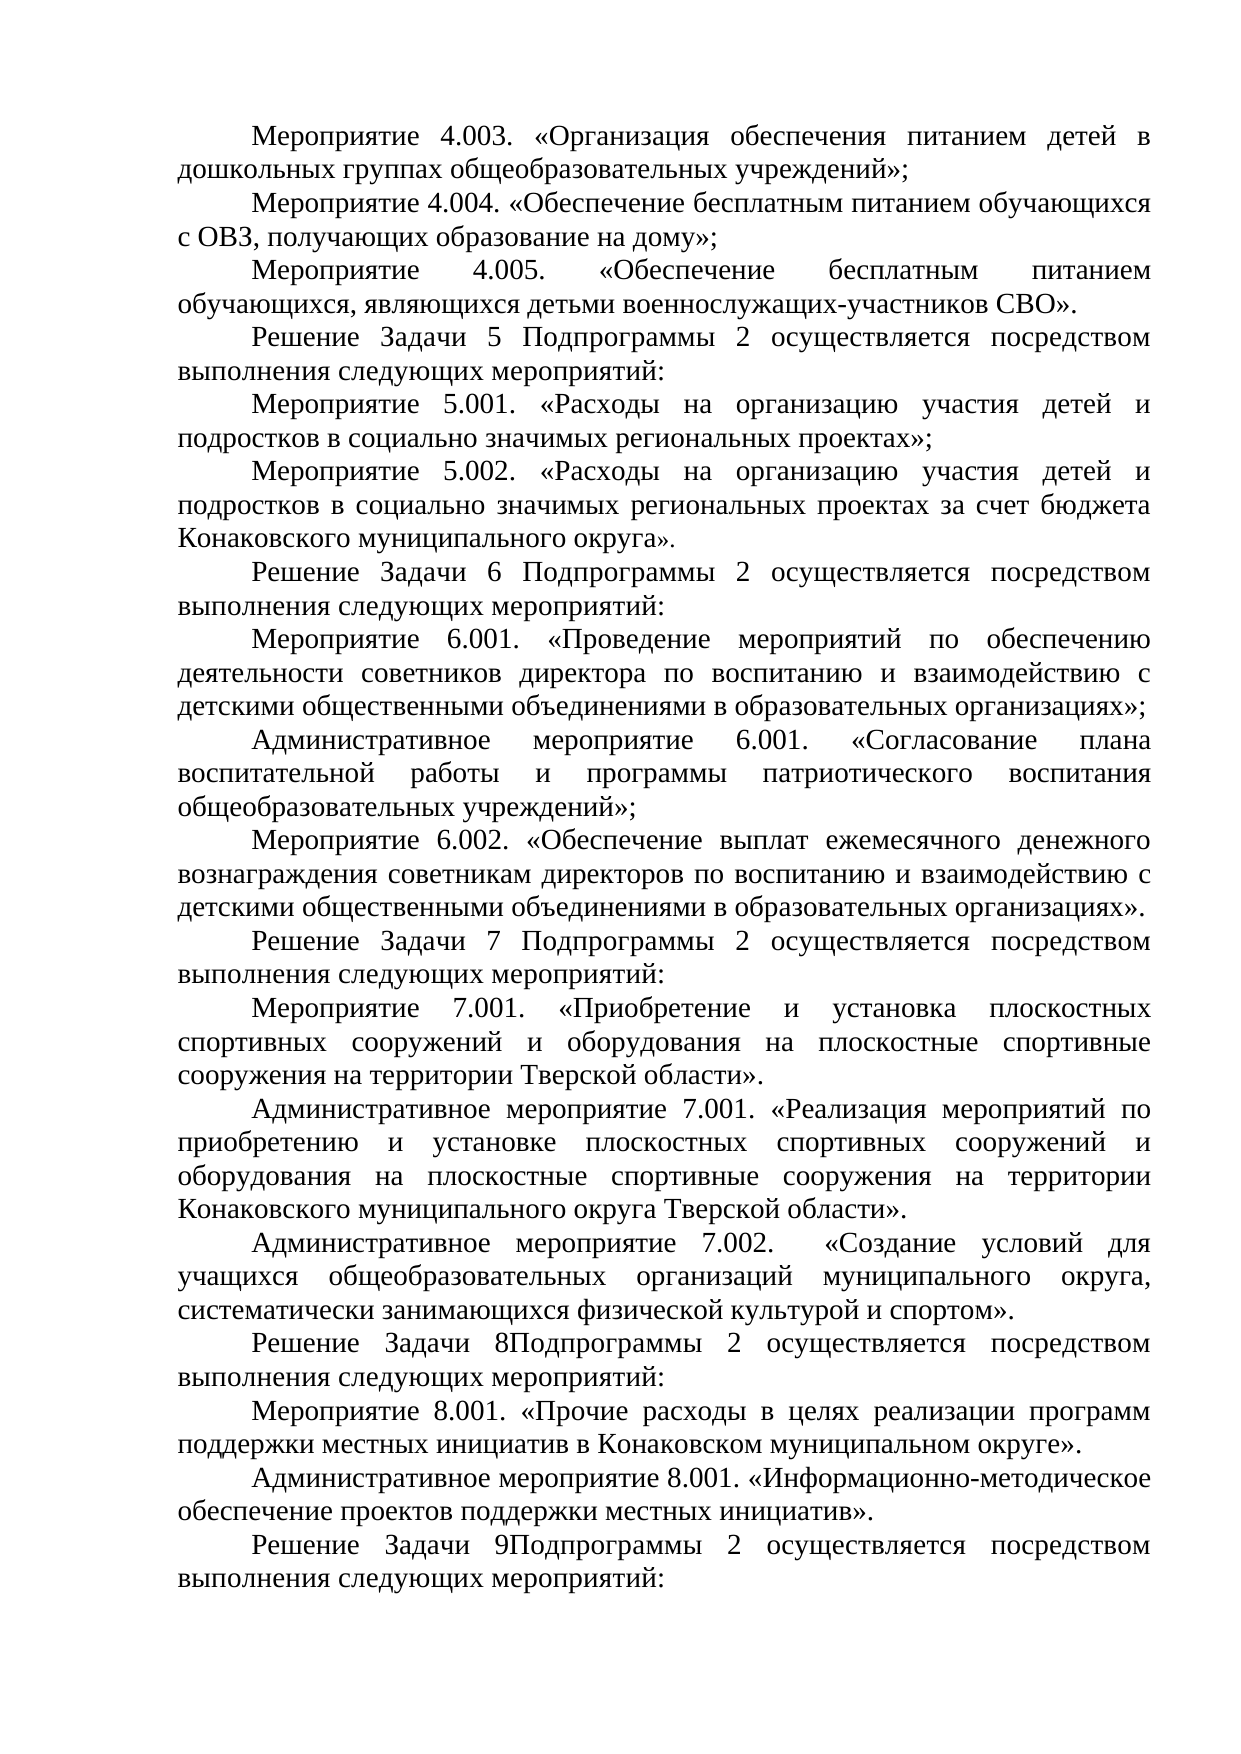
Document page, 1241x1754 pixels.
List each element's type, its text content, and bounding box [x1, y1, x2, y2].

text Мероприятие 6.001. «Проведение мероприятий по обеспечению деятельности советников директора по воспитанию и взаимодействию с детскими общественными объединениями в образовательных организациях»; [177, 621, 1152, 722]
text Мероприятие 8.001. «Прочие расходы в целях реализации программ поддержки местных инициатив в Конаковском муниципальном округе». [177, 1393, 1152, 1460]
text Мероприятие 4.003. «Организация обеспечения питанием детей в дошкольных группах общеобразовательных учреждений»; [177, 118, 1152, 185]
text Решение Задачи 9Подпрограммы 2 осуществляется посредством выполнения следующих мероприятий: [177, 1527, 1152, 1594]
text Решение Задачи 6 Подпрограммы 2 осуществляется посредством выполнения следующих мероприятий: [177, 554, 1152, 621]
text Административное мероприятие 8.001. «Информационно-методическое обеспечение проектов поддержки местных инициатив». [177, 1460, 1152, 1527]
text Мероприятие 4.004. «Обеспечение бесплатным питанием обучающихся с ОВЗ, получающих образование на дому»; [177, 185, 1152, 252]
text Мероприятие 4.005. «Обеспечение бесплатным питанием обучающихся, являющихся детьми военнослужащих-участников СВО». [177, 252, 1152, 319]
text Административное мероприятие 7.001. «Реализация мероприятий по приобретению и установке плоскостных спортивных сооружений и оборудования на плоскостные спортивные сооружения на территории Конаковского муниципального округа Тверской области». [177, 1091, 1152, 1225]
text Мероприятие 7.001. «Приобретение и установка плоскостных спортивных сооружений и оборудования на плоскостные спортивные сооружения на территории Тверской области». [177, 990, 1152, 1091]
text Решение Задачи 8Подпрограммы 2 осуществляется посредством выполнения следующих мероприятий: [177, 1326, 1152, 1393]
text Мероприятие 5.001. «Расходы на организацию участия детей и подростков в социально значимых региональных проектах»; [177, 386, 1152, 453]
text Решение Задачи 7 Подпрограммы 2 осуществляется посредством выполнения следующих мероприятий: [177, 923, 1152, 990]
text Мероприятие 6.002. «Обеспечение выплат ежемесячного денежного вознаграждения советникам директоров по воспитанию и взаимодействию с детскими общественными объединениями в образовательных организациях». [177, 822, 1152, 923]
text Административное мероприятие 6.001. «Согласование плана воспитательной работы и программы патриотического воспитания общеобразовательных учреждений»; [177, 722, 1152, 822]
text Мероприятие 5.002. «Расходы на организацию участия детей и подростков в социально значимых региональных проектах за счет бюджета Конаковского муниципального округа». [177, 453, 1152, 554]
text Решение Задачи 5 Подпрограммы 2 осуществляется посредством выполнения следующих мероприятий: [177, 319, 1152, 386]
text Административное мероприятие 7.002. «Создание условий для учащихся общеобразовательных организаций муниципального округа, систематически занимающихся физической культурой и спортом». [177, 1225, 1152, 1326]
